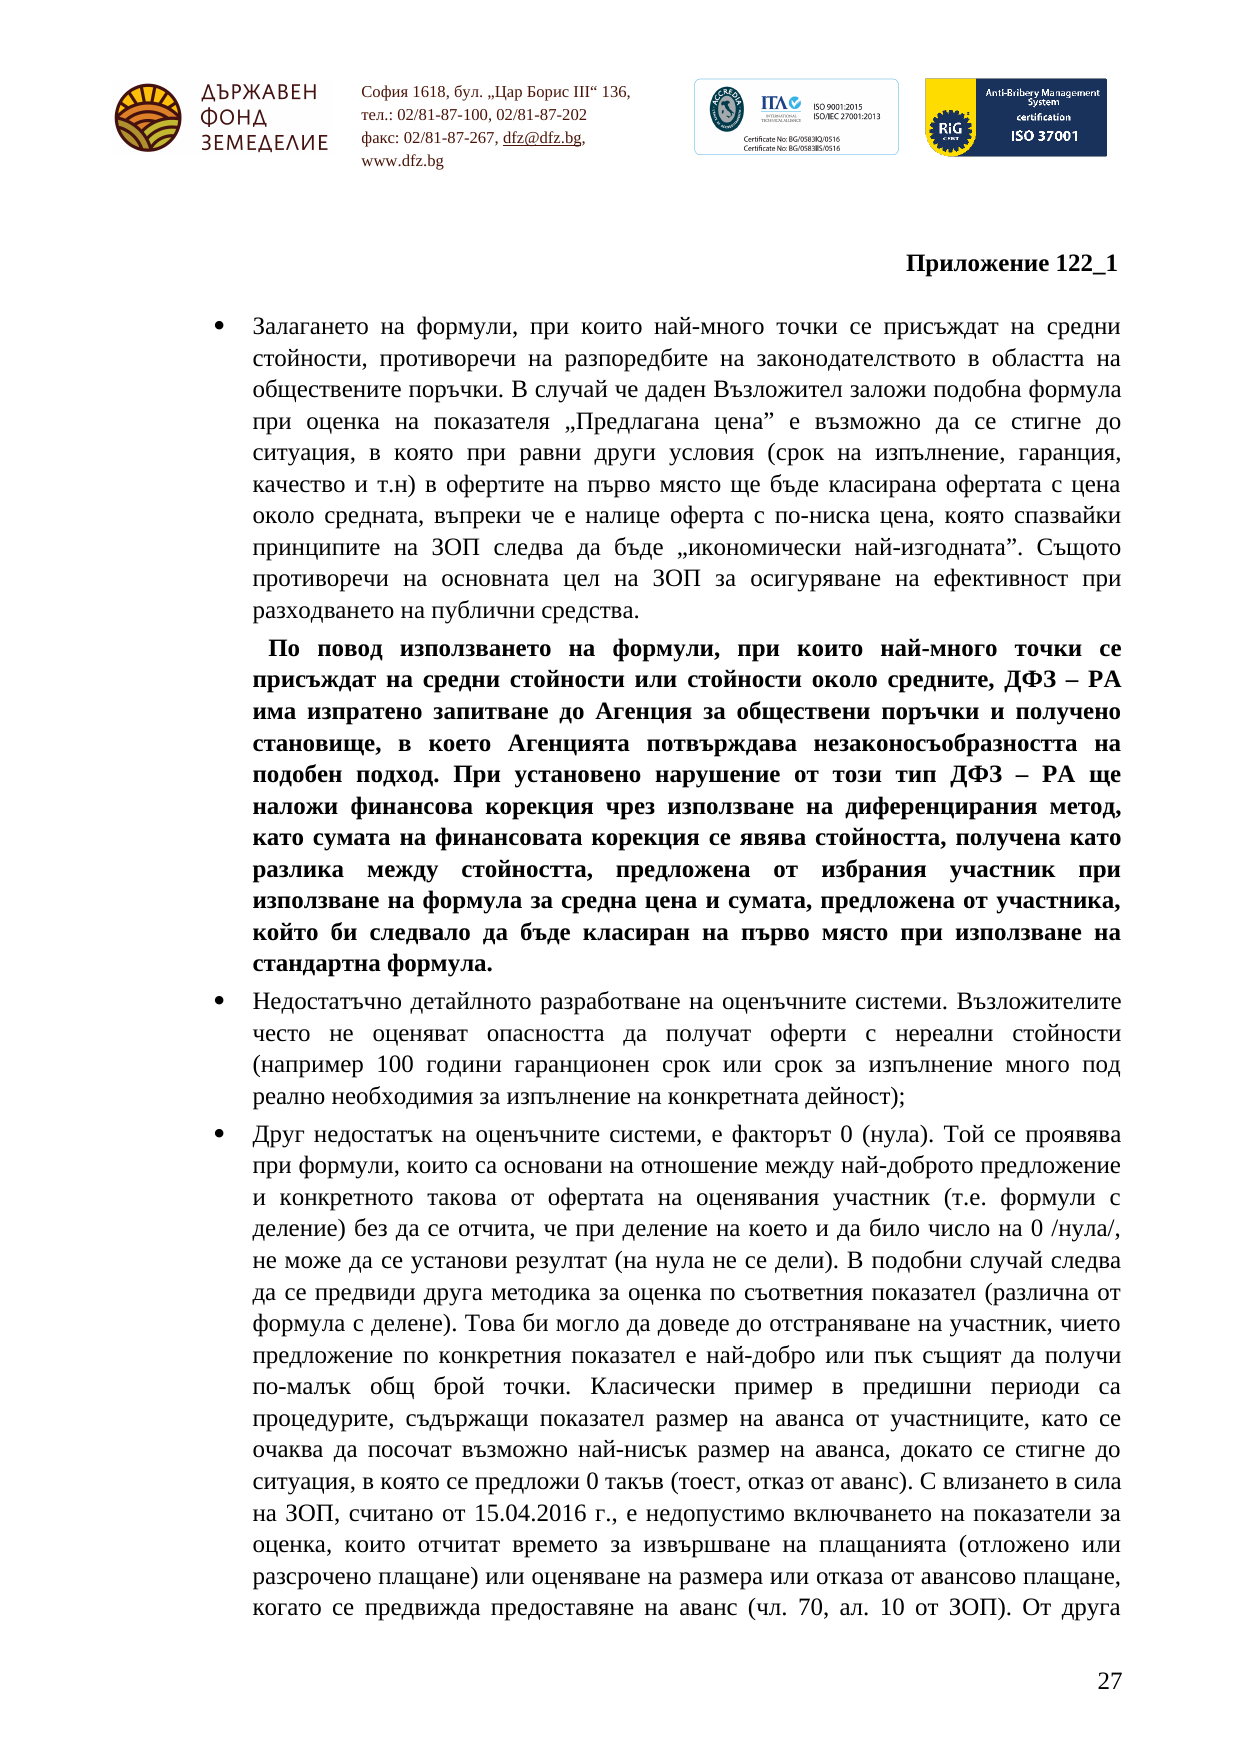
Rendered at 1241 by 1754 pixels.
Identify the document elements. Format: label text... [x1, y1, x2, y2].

list Залагането на формули, при които най-много точки се присъждат на средни стойности, противоречи на разпоредбите на законодателството в областта на обществените поръчки. В случай че даден Възложител заложи подобна формула при оценка на показателя „Предлагана цена” е възможно да се стигне до ситуация, в която при равни други условия (срок на изпълнение, гаранция, качество и т.н) в офертите на първо място ще бъде класирана офертата с цена около средната, въпреки че е налице оферта с по-ниска цена, която спазвайки принципите на ЗОП следва да бъде „икономически най-изгодната”. Същото противоречи на основната цел на ЗОП за осигуряване на ефективност при разходването на публични средства. [215, 311, 1122, 624]
list Недостатъчно детайлното разработване на оценъчните системи. Възложителите често не оценяват опасността да получат оферти с нереални стойности (например 100 години гаранционен срок или срок за изпълнение много под реално необходимия за изпълнение на конкретната дейност); [215, 986, 1122, 1110]
picture [921, 53, 1111, 180]
picture [111, 80, 333, 155]
picture [693, 78, 900, 156]
text По повод използването на формули, при които най-много точки се присъждат на средни стойности или стойности около средните, ДФЗ – РА има изпратено запитване до Агенция за обществени поръчки и получено становище, в което Агенцията потвърждава незаконосъобразността на подобен подход. При установено нарушение от този тип ДФЗ – РА ще наложи финансова корекция чрез използване на диференцирания метод, като сумата на финансовата корекция се явява стойността, получена като разлика между стойността, предложена от избрания участник при използване на формула за средна цена и сумата, предложена от участника, който би следвало да бъде класиран на първо място при използване на стандартна формула. [252, 633, 1122, 977]
